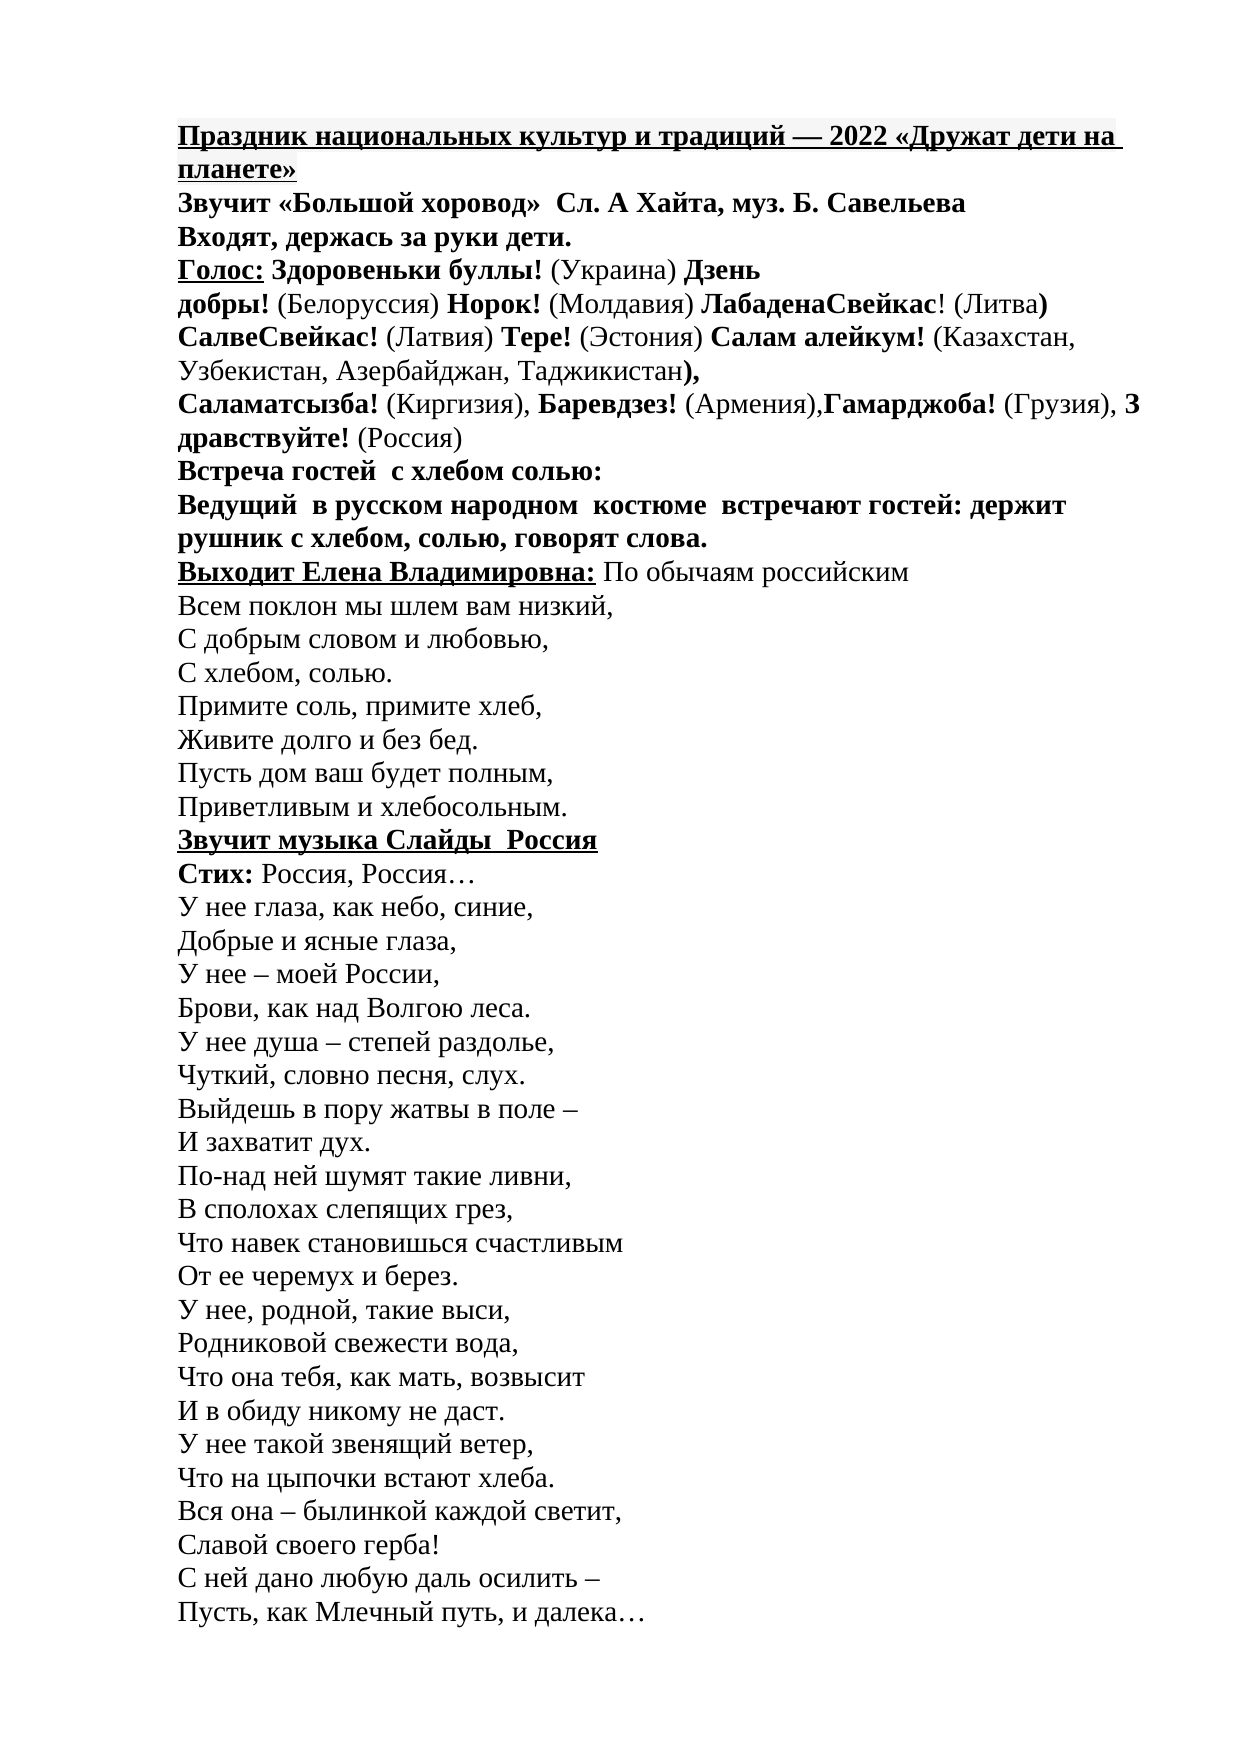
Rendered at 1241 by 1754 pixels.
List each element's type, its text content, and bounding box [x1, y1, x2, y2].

text Добрые и ясные глаза, [177, 923, 1152, 957]
text С добрым словом и любовью, [177, 621, 1152, 655]
text Пусть дом ваш будет полным, [177, 755, 1152, 789]
text У нее – моей России, [177, 957, 1152, 990]
text Выходит Елена Владимировна: По обычаям российским [177, 554, 1152, 588]
text Славой своего герба! [177, 1527, 1152, 1560]
text Живите долго и без бед. [177, 722, 1152, 755]
text Что она тебя, как мать, возвысит [177, 1359, 1152, 1393]
text По-над ней шумят такие ливни, [177, 1158, 1152, 1191]
text Вся она – былинкой каждой светит, [177, 1493, 1152, 1527]
text Голос: Здоровеньки буллы! (Украина) Дзень добры! (Белоруссия) Норок! (Молдавия) ЛабаденаСвейкас! (Литва) СалвеСвейкас! (Латвия) Тере! (Эстония) Салам алейкум! (Казахстан, Узбекистан, Азербайджан, Таджикистан), Саламатсызба! (Киргизия), Баревдзез! (Армения),Гамарджоба! (Грузия), Здравствуйте! (Россия) [177, 252, 1152, 453]
text С хлебом, солью. [177, 655, 1152, 688]
text У нее душа – степей раздолье, [177, 1024, 1152, 1057]
text Стих: Россия, Россия… [177, 856, 1152, 889]
text Всем поклон мы шлем вам низкий, [177, 588, 1152, 621]
text И в обиду никому не даст. [177, 1393, 1152, 1426]
text Встреча гостей с хлебом солью: [177, 453, 1152, 487]
text Ведущий в русском народном костюме встречают гостей: держит рушник с хлебом, солью, говорят слова. [177, 487, 1152, 554]
text Праздник национальных культур и традиций — 2022 «Дружат дети на планете» [297, 118, 1152, 185]
text Приветливым и хлебосольным. [177, 789, 1152, 822]
text Пусть, как Млечный путь, и далека… [177, 1594, 1152, 1627]
text У нее, родной, такие выси, [177, 1292, 1152, 1326]
text Чуткий, словно песня, слух. [177, 1057, 1152, 1091]
text В сполохах слепящих грез, [177, 1191, 1152, 1225]
text Брови, как над Волгою леса. [177, 990, 1152, 1024]
text Примите соль, примите хлеб, [177, 688, 1152, 722]
text Что навек становишься счастливым [177, 1225, 1152, 1258]
text Родниковой свежести вода, [177, 1326, 1152, 1359]
text Что на цыпочки встают хлеба. [177, 1460, 1152, 1493]
text Звучит «Большой хоровод» Сл. А Хайта, муз. Б. Савельева [177, 185, 1152, 219]
text Выйдешь в пору жатвы в поле – [177, 1091, 1152, 1124]
text Звучит музыка Слайды Россия [177, 822, 1152, 856]
text С ней дано любую даль осилить – [177, 1560, 1152, 1594]
text От ее черемух и берез. [177, 1258, 1152, 1292]
text У нее такой звенящий ветер, [177, 1426, 1152, 1460]
text Входят, держась за руки дети. [177, 219, 1152, 252]
text У нее глаза, как небо, синие, [177, 889, 1152, 923]
text И захватит дух. [177, 1124, 1152, 1158]
